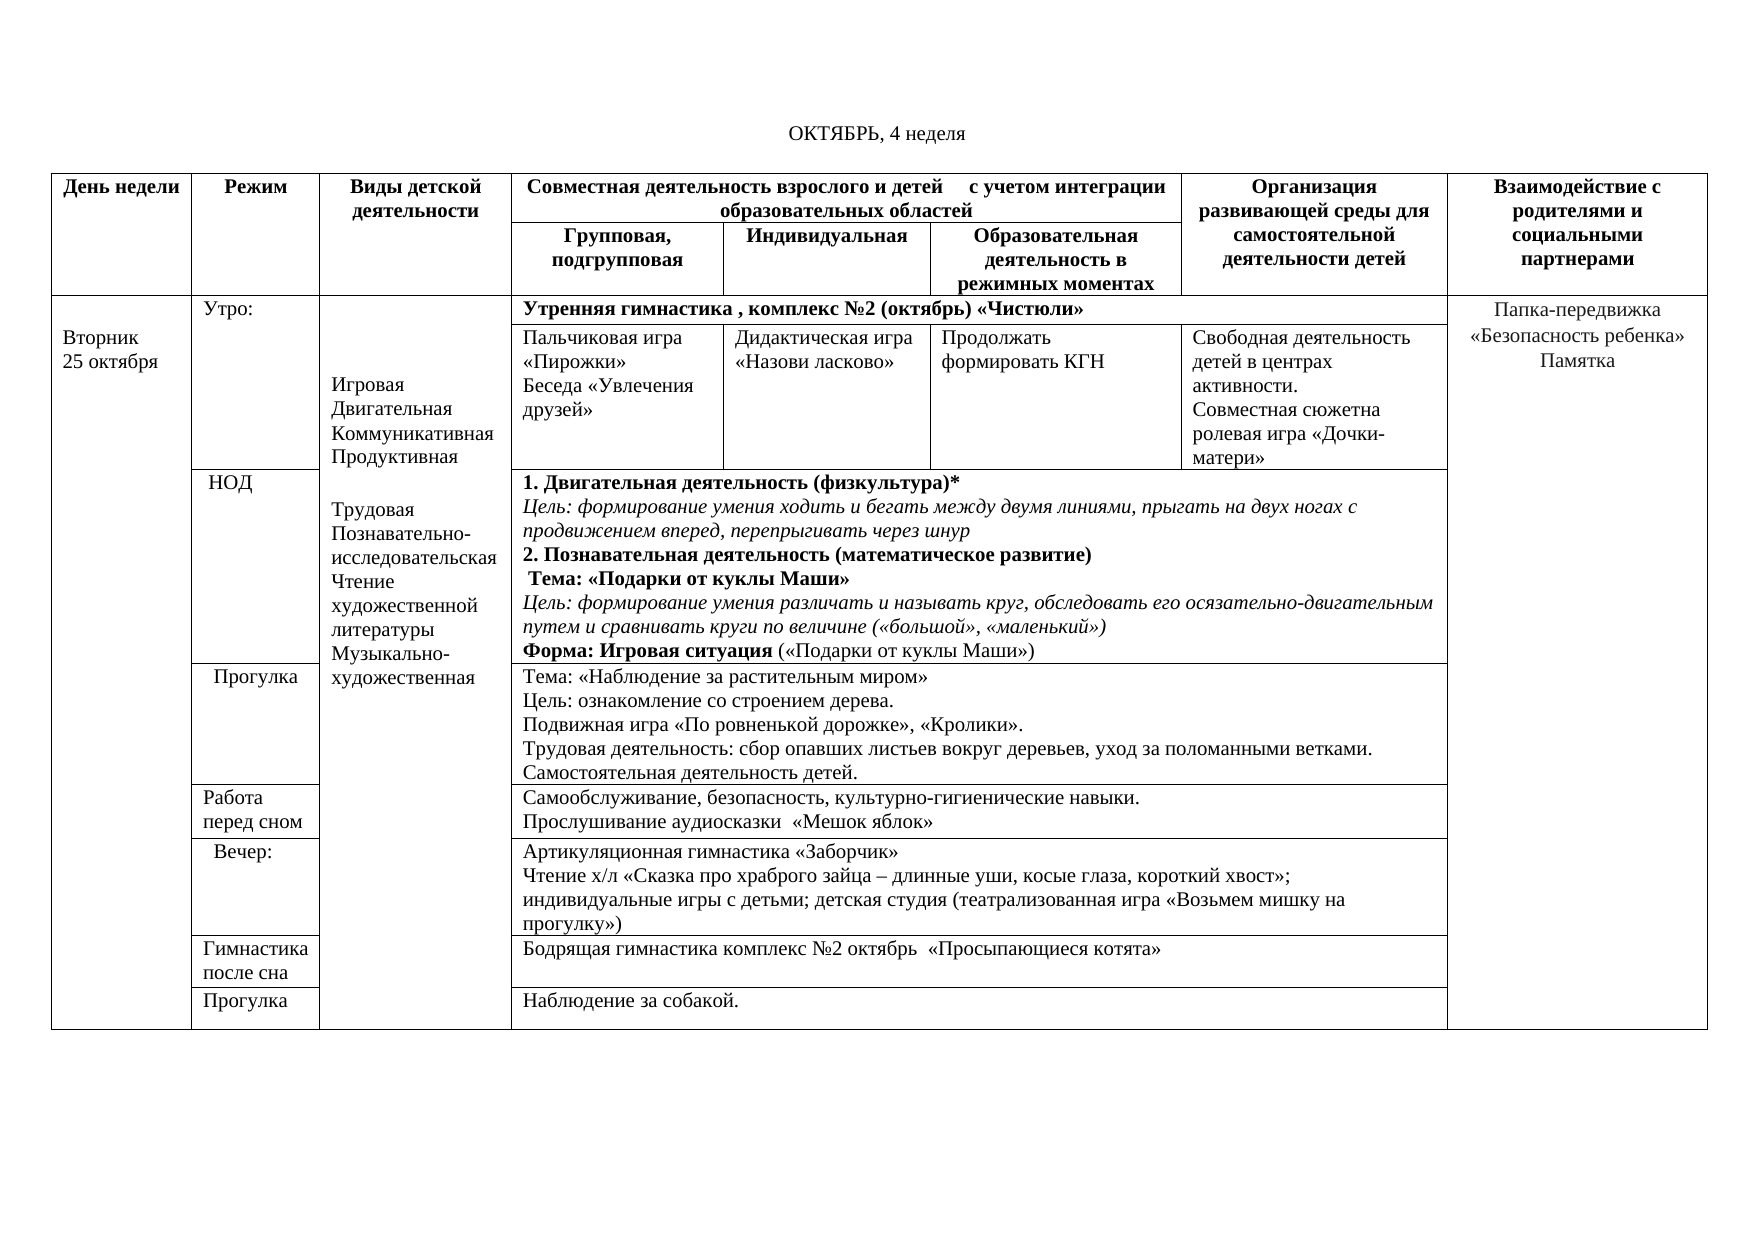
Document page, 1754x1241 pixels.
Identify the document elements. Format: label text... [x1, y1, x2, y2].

table_cell Самообслуживание, безопасность, культурно-гигиенические навыки. Прослушивание аудиосказки «Мешок яблок» [512, 785, 1447, 837]
table_header День недели [52, 174, 191, 295]
table_cell Утренняя гимнастика , комплекс №2 (октябрь) «Чистюли» [512, 296, 1447, 323]
table_cell Работа перед сном [192, 785, 319, 837]
text ОКТЯБРЬ, 4 неделя [118, 121, 1636, 145]
table_cell Тема: «Наблюдение за растительным миром» Цель: ознакомление со строением дерева. Подвижная игра «По ровненькой дорожке», «Кролики». Трудовая деятельность: сбор опавших листьев вокруг деревьев, уход за поломанными ветками. Самостоятельная деятельность детей. [512, 664, 1447, 784]
table_cell Вечер: [192, 839, 319, 935]
table_cell Пальчиковая игра «Пирожки» Беседа «Увлечения друзей» [512, 325, 723, 469]
table_cell Папка-передвижка «Безопасность ребенка» Памятка [1448, 296, 1707, 1029]
table_cell Свободная деятельность детей в центрах активности. Совместная сюжетна ролевая игра «Дочки-матери» [1182, 325, 1447, 469]
table_cell Артикуляционная гимнастика «Заборчик» Чтение х/л «Сказка про храброго зайца – длинные уши, косые глаза, короткий хвост»; индивидуальные игры с детьми; детская студия (театрализованная игра «Возьмем мишку на прогулку») [512, 839, 1447, 935]
table_header Виды детской деятельности [320, 174, 511, 295]
table_cell Групповая, подгрупповая [512, 223, 723, 295]
table_header Взаимодействие с родителями и социальными партнерами [1448, 174, 1707, 295]
table_cell Утро: [192, 296, 319, 469]
table_header Совместная деятельность взрослого и детей с учетом интеграции образовательных областей [512, 174, 1181, 222]
table_cell 1. Двигательная деятельность (физкультура)* Цель: формирование умения ходить и бегать между двумя линиями, прыгать на двух ногах с продвижением вперед, перепрыгивать через шнур 2. Познавательная деятельность (математическое развитие) Тема: «Подарки от куклы Маши» Цель: формирование умения различать и называть круг, обследовать его осязательно-двигательным путем и сравнивать круги по величине («большой», «маленький») Форма: Игровая ситуация («Подарки от куклы Маши») [512, 470, 1447, 662]
table_cell Наблюдение за собакой. [512, 988, 1447, 1029]
table_header Организация развивающей среды для самостоятельной деятельности детей [1182, 174, 1447, 295]
table_header Режим [192, 174, 319, 295]
table_cell Вторник 25 октября [52, 296, 191, 1029]
table_cell Прогулка [192, 988, 319, 1029]
table_cell Индивидуальная [724, 223, 930, 295]
table_cell Гимнастика после сна [192, 936, 319, 987]
table_cell НОД [192, 470, 319, 662]
table_cell Дидактическая игра «Назови ласково» [724, 325, 930, 469]
table_cell Бодрящая гимнастика комплекс №2 октябрь «Просыпающиеся котята» [512, 936, 1447, 987]
table_cell Продолжать формировать КГН [931, 325, 1181, 469]
table_cell Прогулка [192, 664, 319, 784]
table_cell Образовательная деятельность в режимных моментах [931, 223, 1181, 295]
